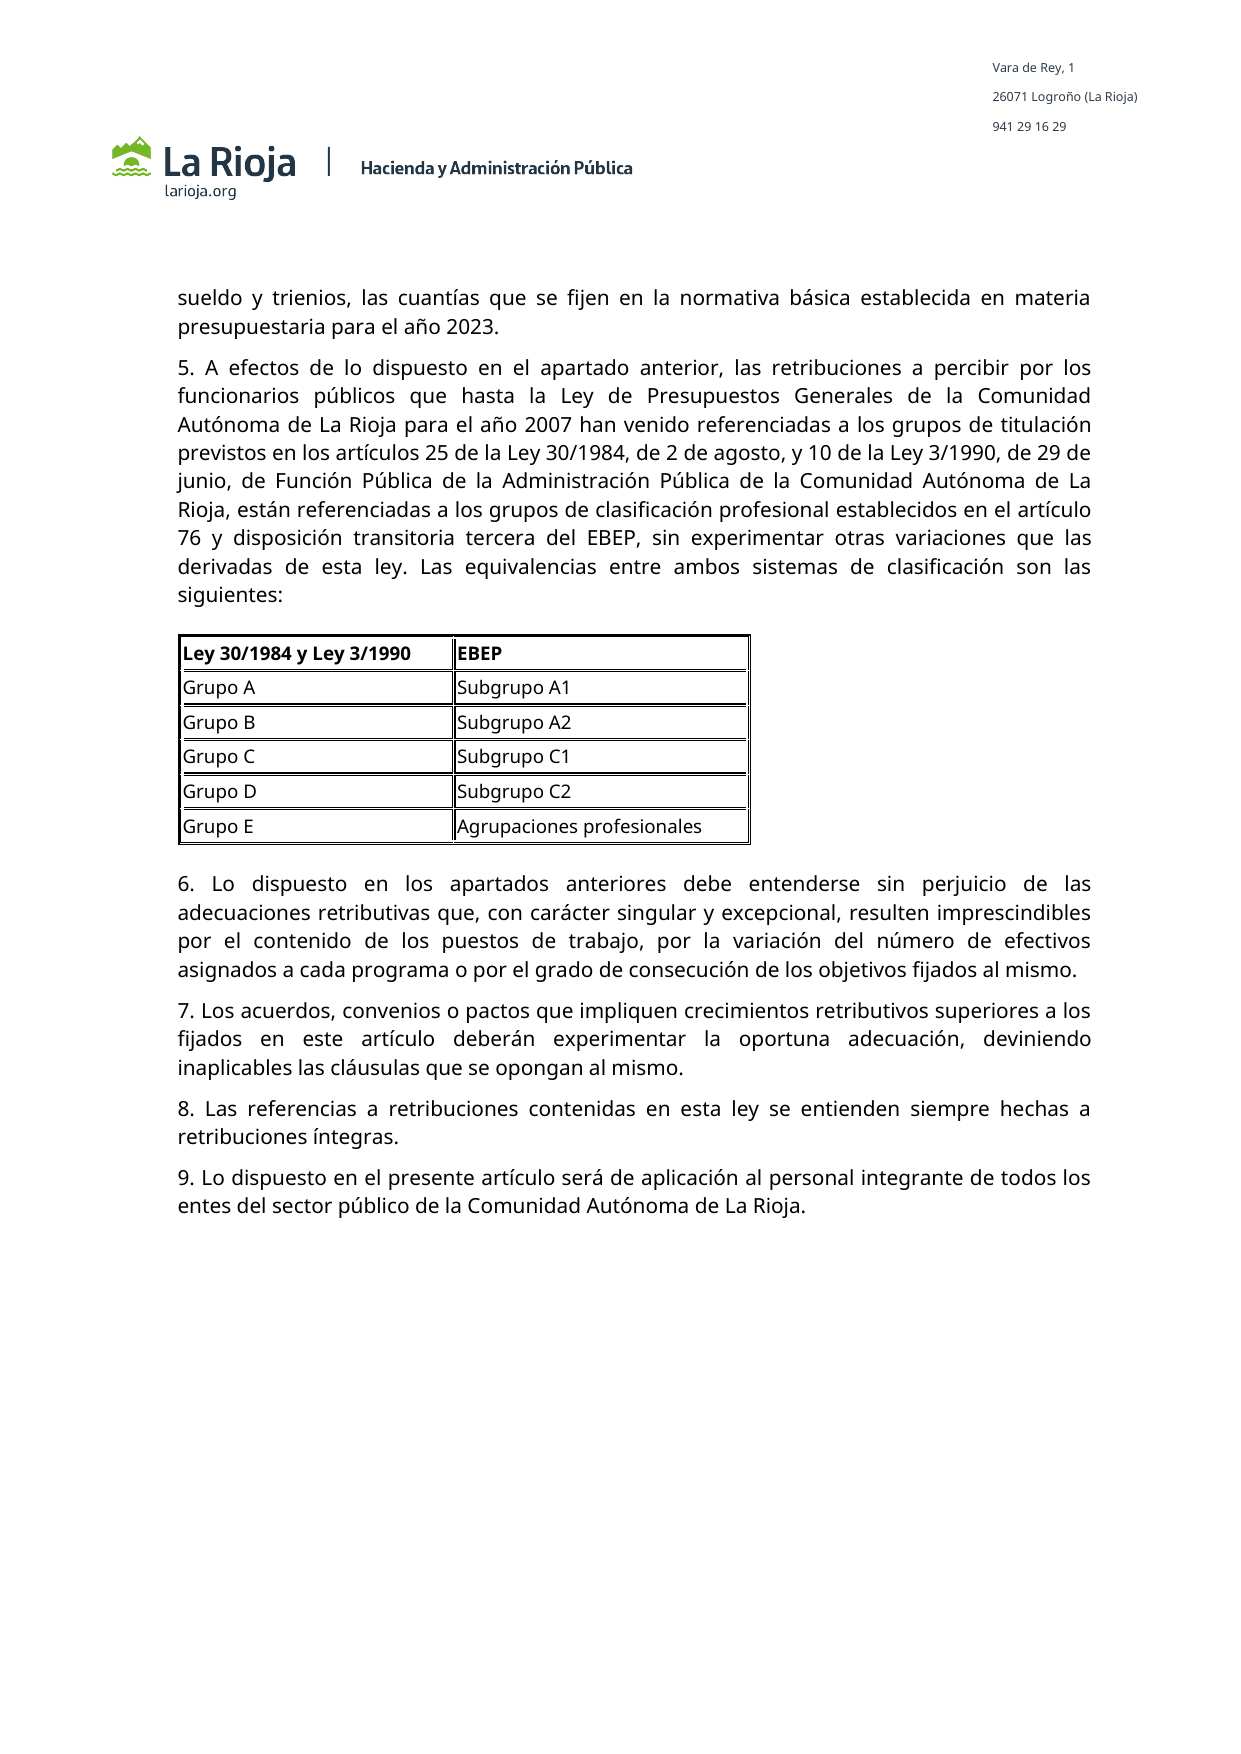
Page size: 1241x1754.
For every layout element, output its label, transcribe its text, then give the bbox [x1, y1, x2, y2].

text 9. Lo dispuesto en el presente artículo será de aplicación al personal integrante de todos los entes del sector público de la Comunidad Autónoma de La Rioja. [177, 1163, 1092, 1220]
text 6. Lo dispuesto en los apartados anteriores debe entenderse sin perjuicio de las adecuaciones retributivas que, con carácter singular y excepcional, resulten imprescindibles por el contenido de los puestos de trabajo, por la variación del número de efectivos asignados a cada programa o por el grado de consecución de los objetivos fijados al mismo. [177, 869, 1092, 983]
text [177, 283, 1092, 340]
table_cell Subgrupo A1 [456, 669, 748, 703]
table_header Ley 30/1984 y Ley 3/1990 [181, 636, 454, 668]
table_header EBEP [454, 637, 748, 668]
table_cell Grupo B [181, 703, 452, 738]
table_cell Grupo D [181, 772, 452, 807]
table_cell Subgrupo A2 [456, 703, 748, 738]
table_cell Grupo A [181, 669, 452, 703]
text 5. A efectos de lo dispuesto en el apartado anterior, las retribuciones a percibir por los funcionarios públicos que hasta la Ley de Presupuestos Generales de la Comunidad Autónoma de La Rioja para el año 2007 han venido referenciadas a los grupos de titulación previstos en los artículos 25 de la Ley 30/1984, de 2 de agosto, y 10 de la Ley 3/1990, de 29 de junio, de Función Pública de la Administración Pública de la Comunidad Autónoma de La Rioja, están referenciadas a los grupos de clasificación profesional establecidos en el artículo 76 y disposición transitoria tercera del EBEP, sin experimentar otras variaciones que las derivadas de esta ley. Las equivalencias entre ambos sistemas de clasificación son las siguientes: [177, 353, 1092, 609]
text 8. Las referencias a retribuciones contenidas en esta ley se entienden siempre hechas a retribuciones íntegras. [177, 1094, 1092, 1151]
table_cell Grupo C [180, 738, 454, 772]
table_cell Agrupaciones profesionales [454, 807, 749, 841]
picture [19, 58, 1241, 296]
table_cell Subgrupo C1 [454, 738, 749, 772]
table_cell Grupo E [180, 807, 454, 841]
text 7. Los acuerdos, convenios o pactos que impliquen crecimientos retributivos superiores a los fijados en este artículo deberán experimentar la oportuna adecuación, deviniendo inaplicables las cláusulas que se opongan al mismo. [177, 996, 1092, 1081]
table_cell Subgrupo C2 [456, 772, 748, 807]
